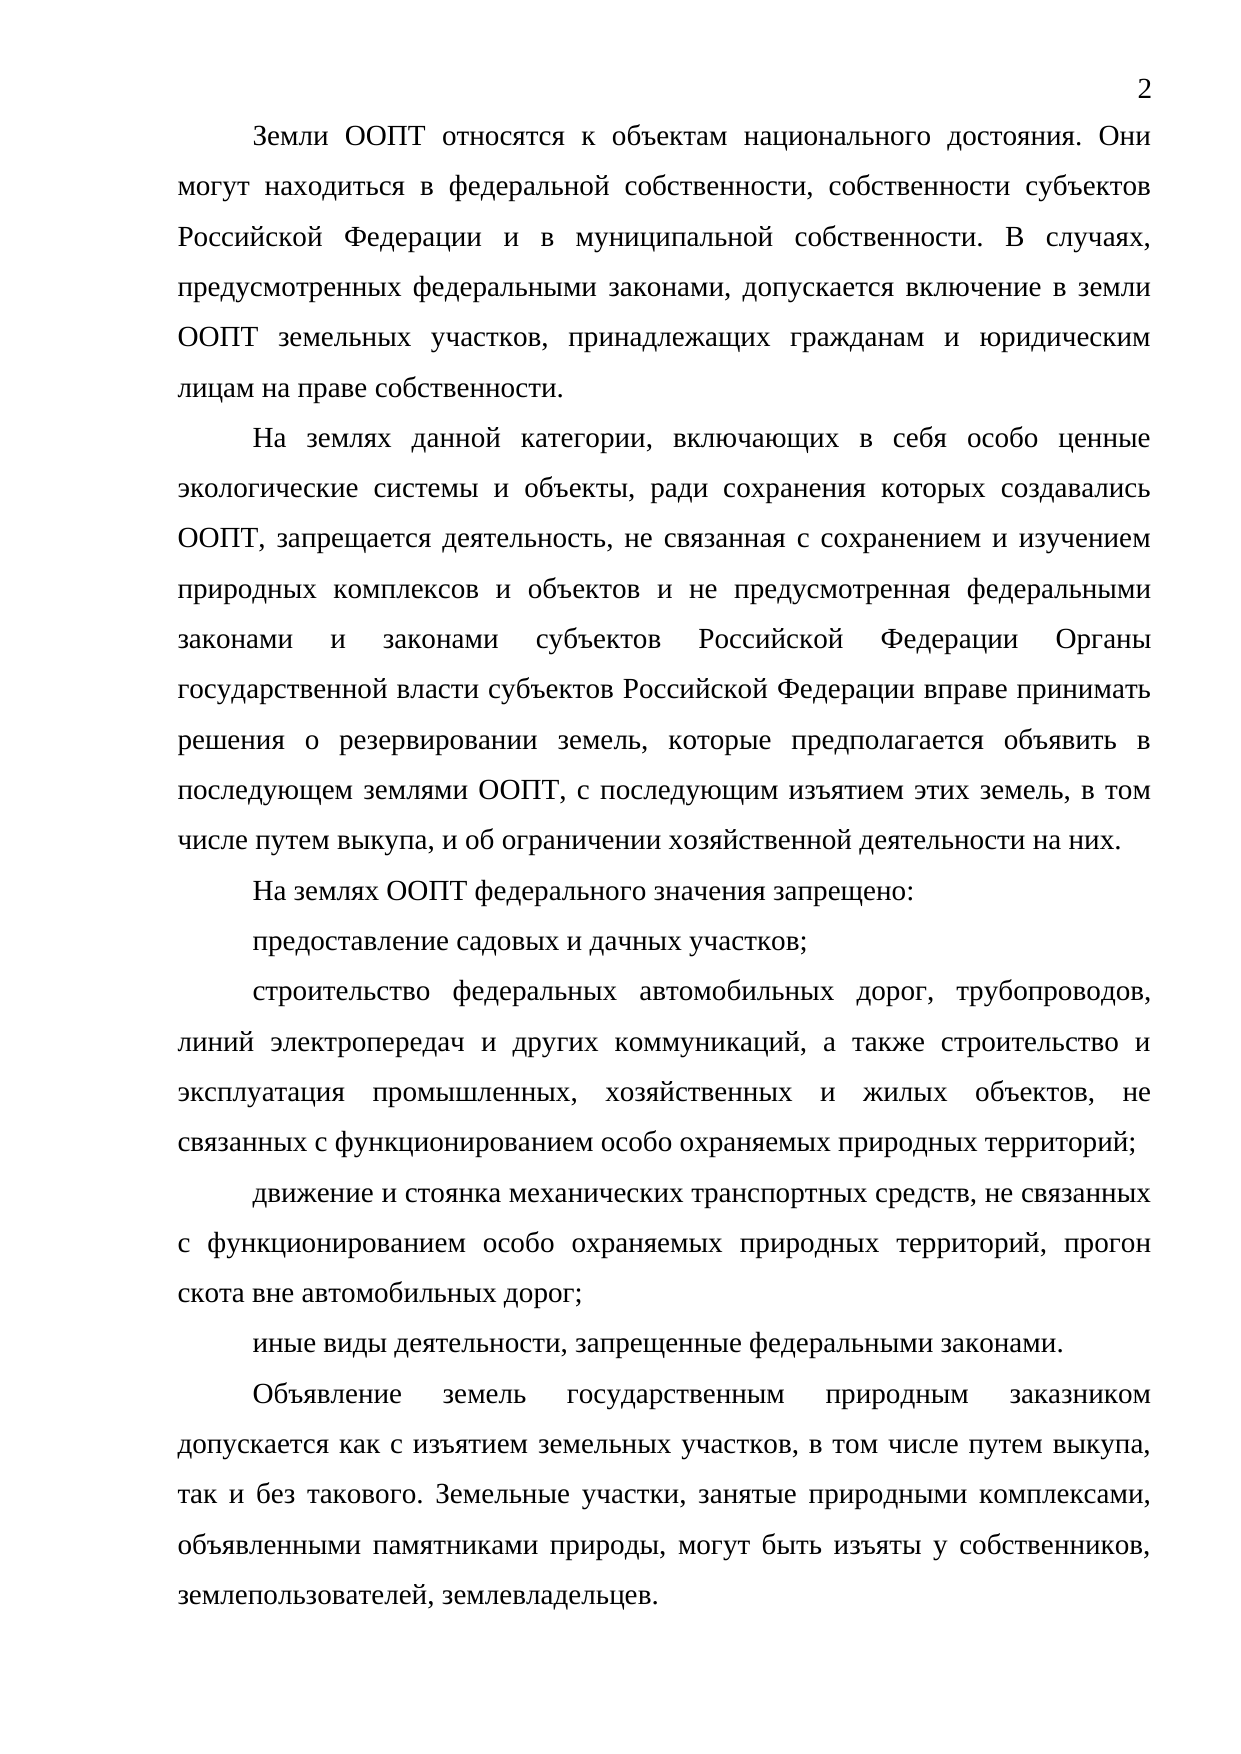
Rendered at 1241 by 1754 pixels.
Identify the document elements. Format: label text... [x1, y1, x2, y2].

text предоставление садовых и дачных участков; [177, 923, 1152, 957]
text На землях данной категории, включающих в себя особо ценные экологические системы и объекты, ради сохранения которых создавались ООПТ, запрещается деятельность, не связанная с сохранением и изучением природных комплексов и объектов и не предусмотренная федеральными законами и законами субъектов Российской Федерации Органы государственной власти субъектов Российской Федерации вправе принимать решения о резервировании земель, которые предполагается объявить в последующем землями ООПТ, с последующим изъятием этих земель, в том числе путем выкупа, и об ограничении хозяйственной деятельности на них. [177, 420, 1152, 856]
text На землях ООПТ федерального значения запрещено: [177, 873, 1152, 906]
text движение и стоянка механических транспортных средств, не связанных с функционированием особо охраняемых природных территорий, прогон скота вне автомобильных дорог; [177, 1175, 1152, 1309]
text Объявление земель государственным природным заказником допускается как с изъятием земельных участков, в том числе путем выкупа, так и без такового. Земельные участки, занятые природными комплексами, объявленными памятниками природы, могут быть изъяты у собственников, землепользователей, землевладельцев. [177, 1376, 1152, 1611]
text Земли ООПТ относятся к объектам национального достояния. Они могут находиться в федеральной собственности, собственности субъектов Российской Федерации и в муниципальной собственности. В случаях, предусмотренных федеральными законами, допускается включение в земли ООПТ земельных участков, принадлежащих гражданам и юридическим лицам на праве собственности. [177, 118, 1152, 403]
text строительство федеральных автомобильных дорог, трубопроводов, линий электропередач и других коммуникаций, а также строительство и эксплуатация промышленных, хозяйственных и жилых объектов, не связанных с функционированием особо охраняемых природных территорий; [177, 973, 1152, 1158]
text иные виды деятельности, запрещенные федеральными законами. [177, 1326, 1152, 1359]
